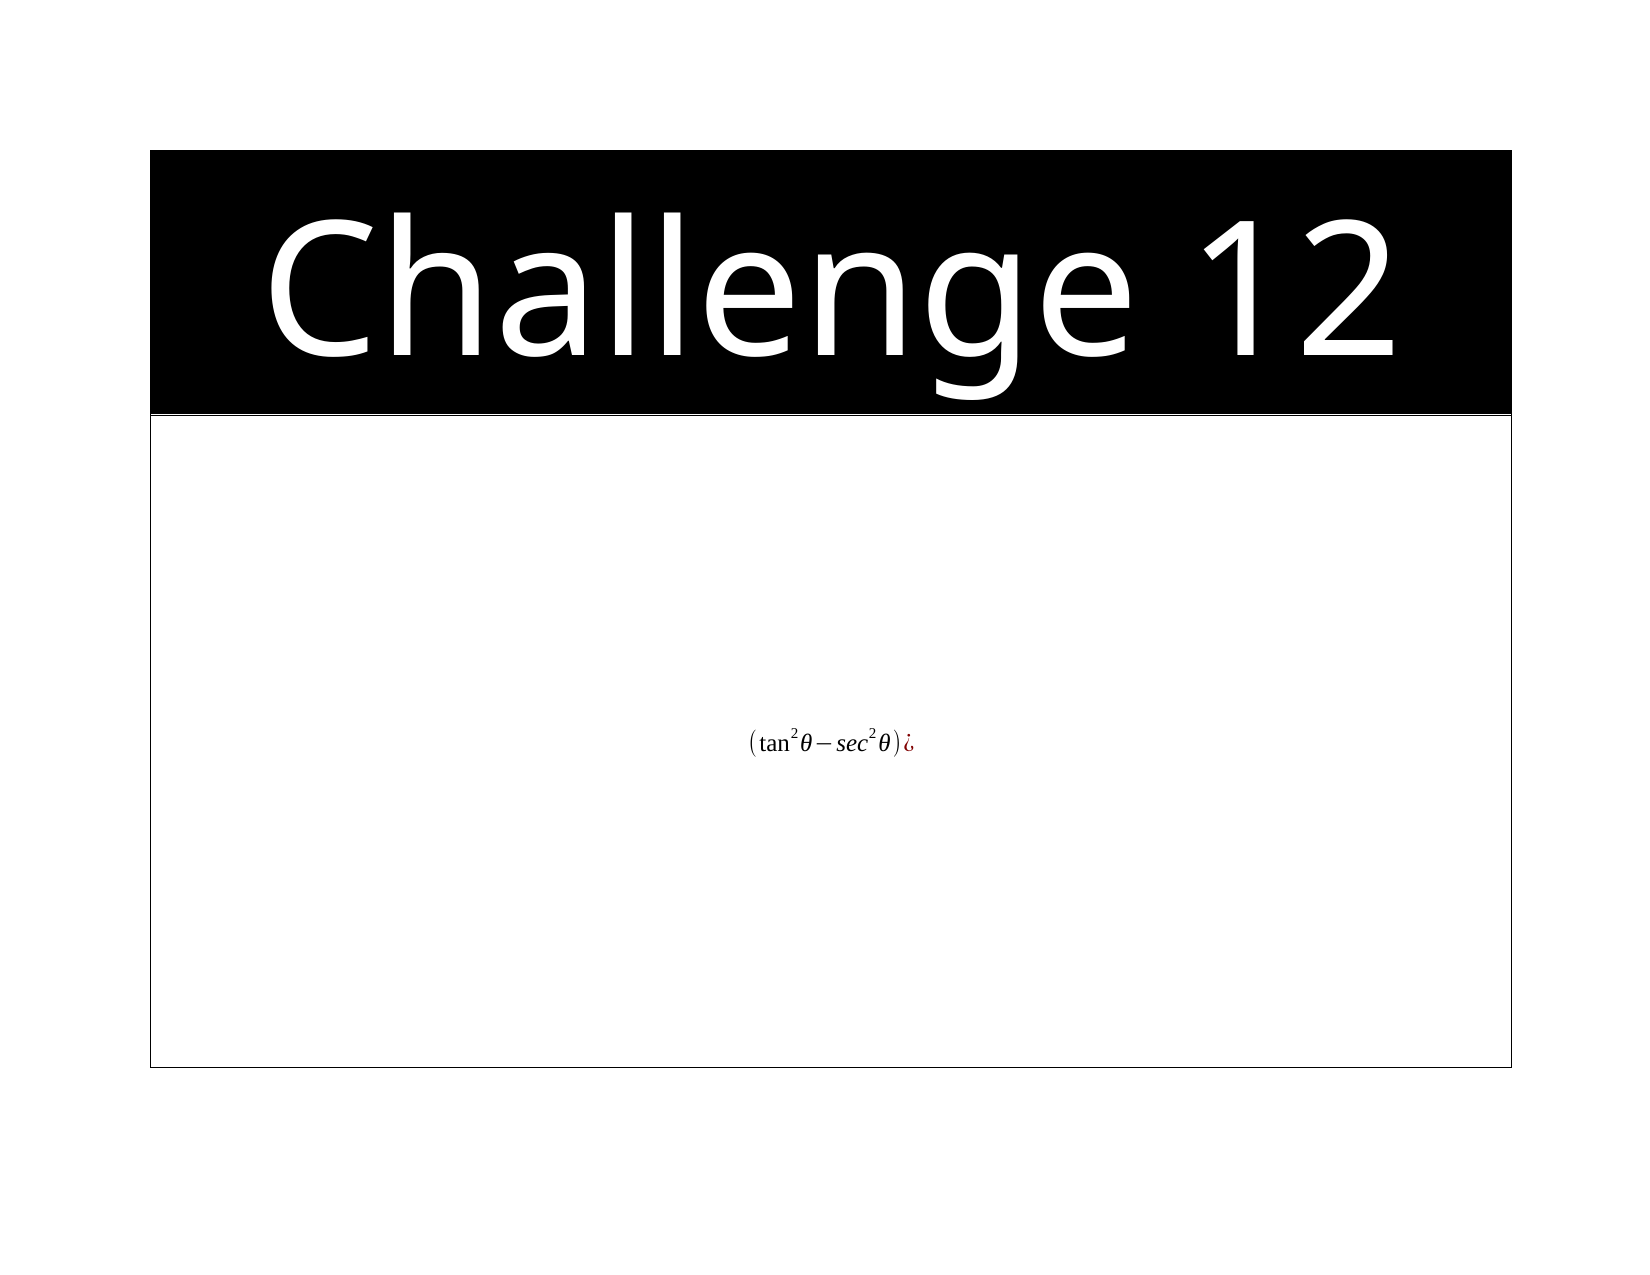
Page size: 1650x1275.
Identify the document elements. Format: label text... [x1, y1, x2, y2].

table_header Challenge 12 [151, 151, 1511, 414]
table_cell [151, 416, 1511, 1067]
